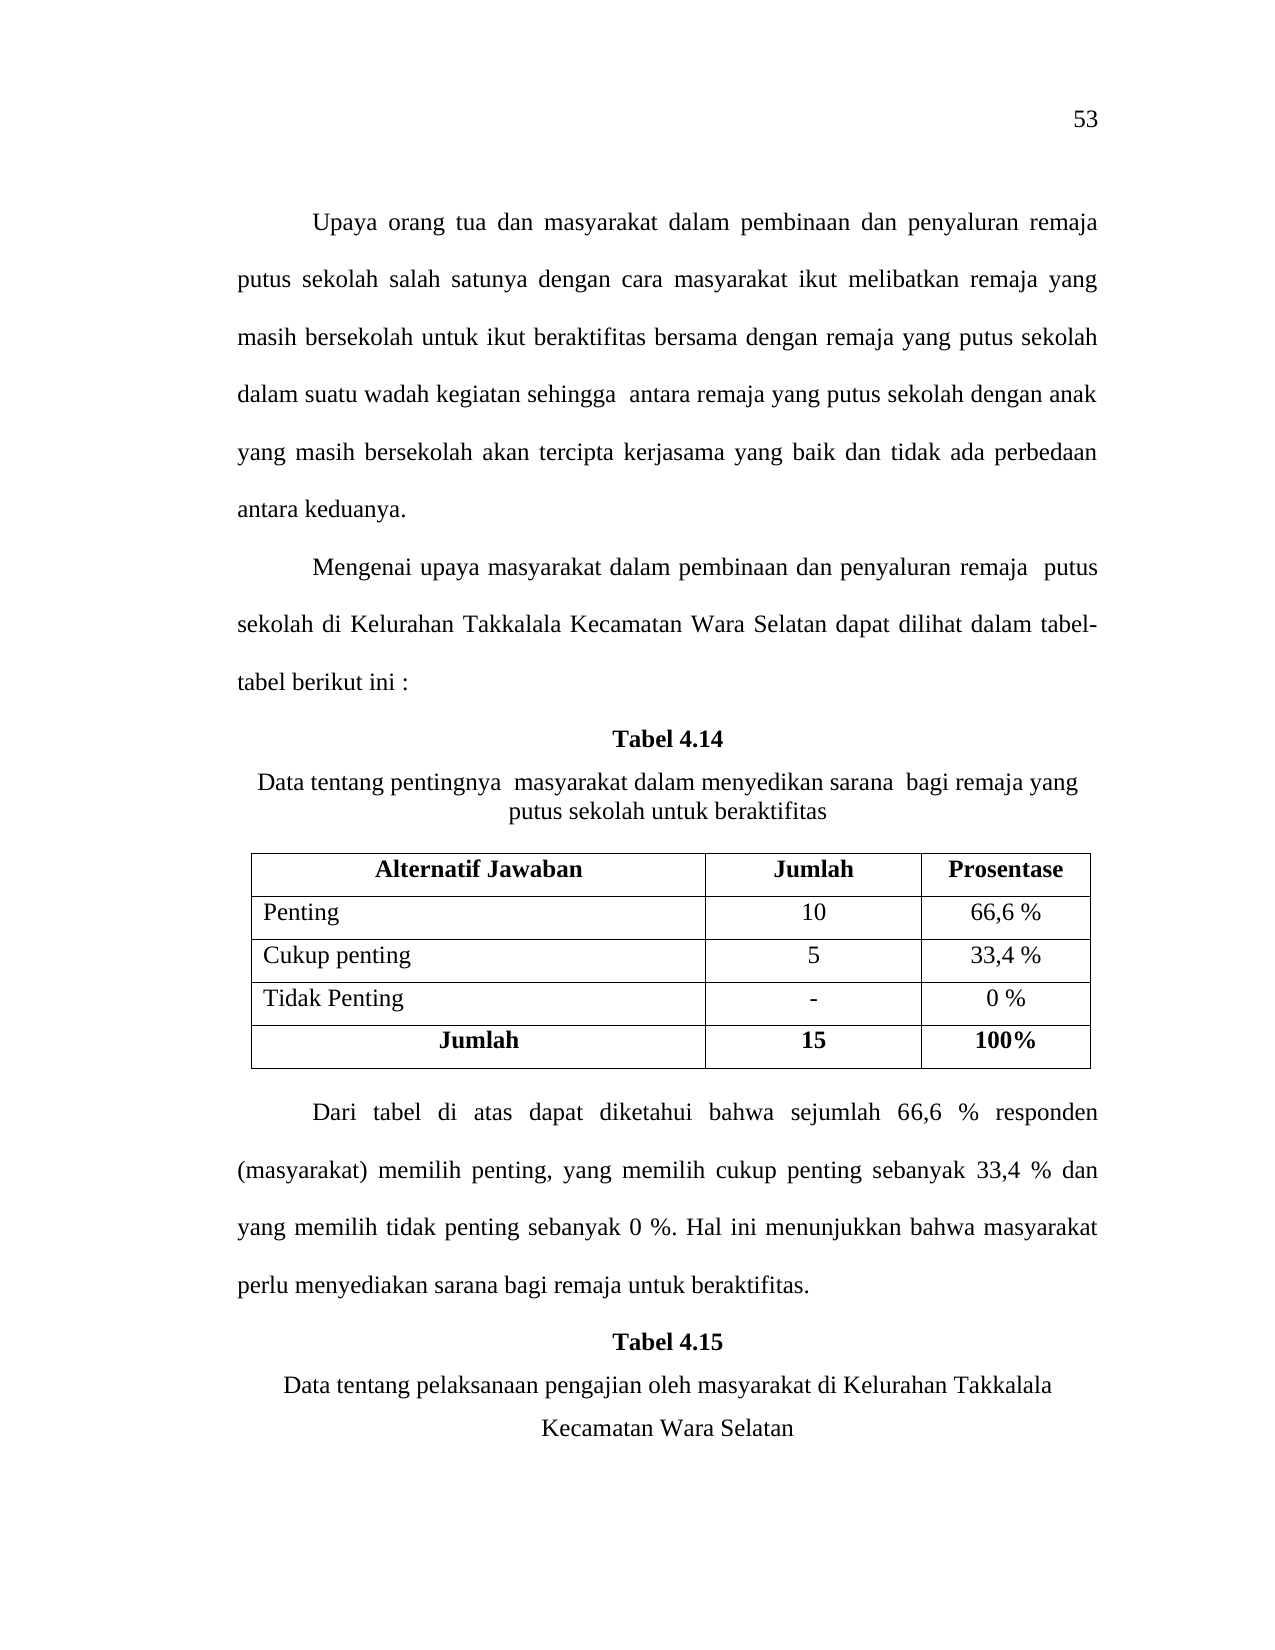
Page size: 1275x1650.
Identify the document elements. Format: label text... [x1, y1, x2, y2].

table_cell 100% [922, 1026, 1090, 1067]
table_cell Cukup penting [252, 940, 705, 982]
text Mengenai upaya masyarakat dalam pembinaan dan penyaluran remaja putus sekolah di Kelurahan Takkalala Kecamatan Wara Selatan dapat dilihat dalam tabel-tabel berikut ini : [237, 552, 1098, 696]
text Tabel 4.15 [237, 1327, 1098, 1356]
text Tabel 4.14 [237, 724, 1098, 753]
table_cell 10 [706, 897, 921, 939]
table_cell - [706, 983, 921, 1024]
table_cell 5 [706, 940, 921, 982]
table_cell Penting [252, 897, 705, 939]
table_cell 33,4 % [922, 940, 1090, 982]
text Data tentang pentingnya masyarakat dalam menyedikan sarana bagi remaja yang putus sekolah untuk beraktifitas [237, 767, 1098, 825]
table_cell 66,6 % [922, 897, 1090, 939]
table_cell Tidak Penting [252, 983, 705, 1024]
text Data tentang pelaksanaan pengajian oleh masyarakat di Kelurahan Takkalala Kecamatan Wara Selatan [237, 1370, 1098, 1442]
table_header Jumlah [706, 854, 921, 896]
table_header Prosentase [922, 854, 1090, 896]
text Upaya orang tua dan masyarakat dalam pembinaan dan penyaluran remaja putus sekolah salah satunya dengan cara masyarakat ikut melibatkan remaja yang masih bersekolah untuk ikut beraktifitas bersama dengan remaja yang putus sekolah dalam suatu wadah kegiatan sehingga antara remaja yang putus sekolah dengan anak yang masih bersekolah akan tercipta kerjasama yang baik dan tidak ada perbedaan antara keduanya. [237, 207, 1098, 523]
table_cell Jumlah [252, 1026, 705, 1067]
table_header Alternatif Jawaban [252, 854, 705, 896]
table_cell 15 [706, 1026, 921, 1067]
text Dari tabel di atas dapat diketahui bahwa sejumlah 66,6 % responden (masyarakat) memilih penting, yang memilih cukup penting sebanyak 33,4 % dan yang memilih tidak penting sebanyak 0 %. Hal ini menunjukkan bahwa masyarakat perlu menyediakan sarana bagi remaja untuk beraktifitas. [237, 1097, 1098, 1298]
table_cell 0 % [922, 983, 1090, 1024]
